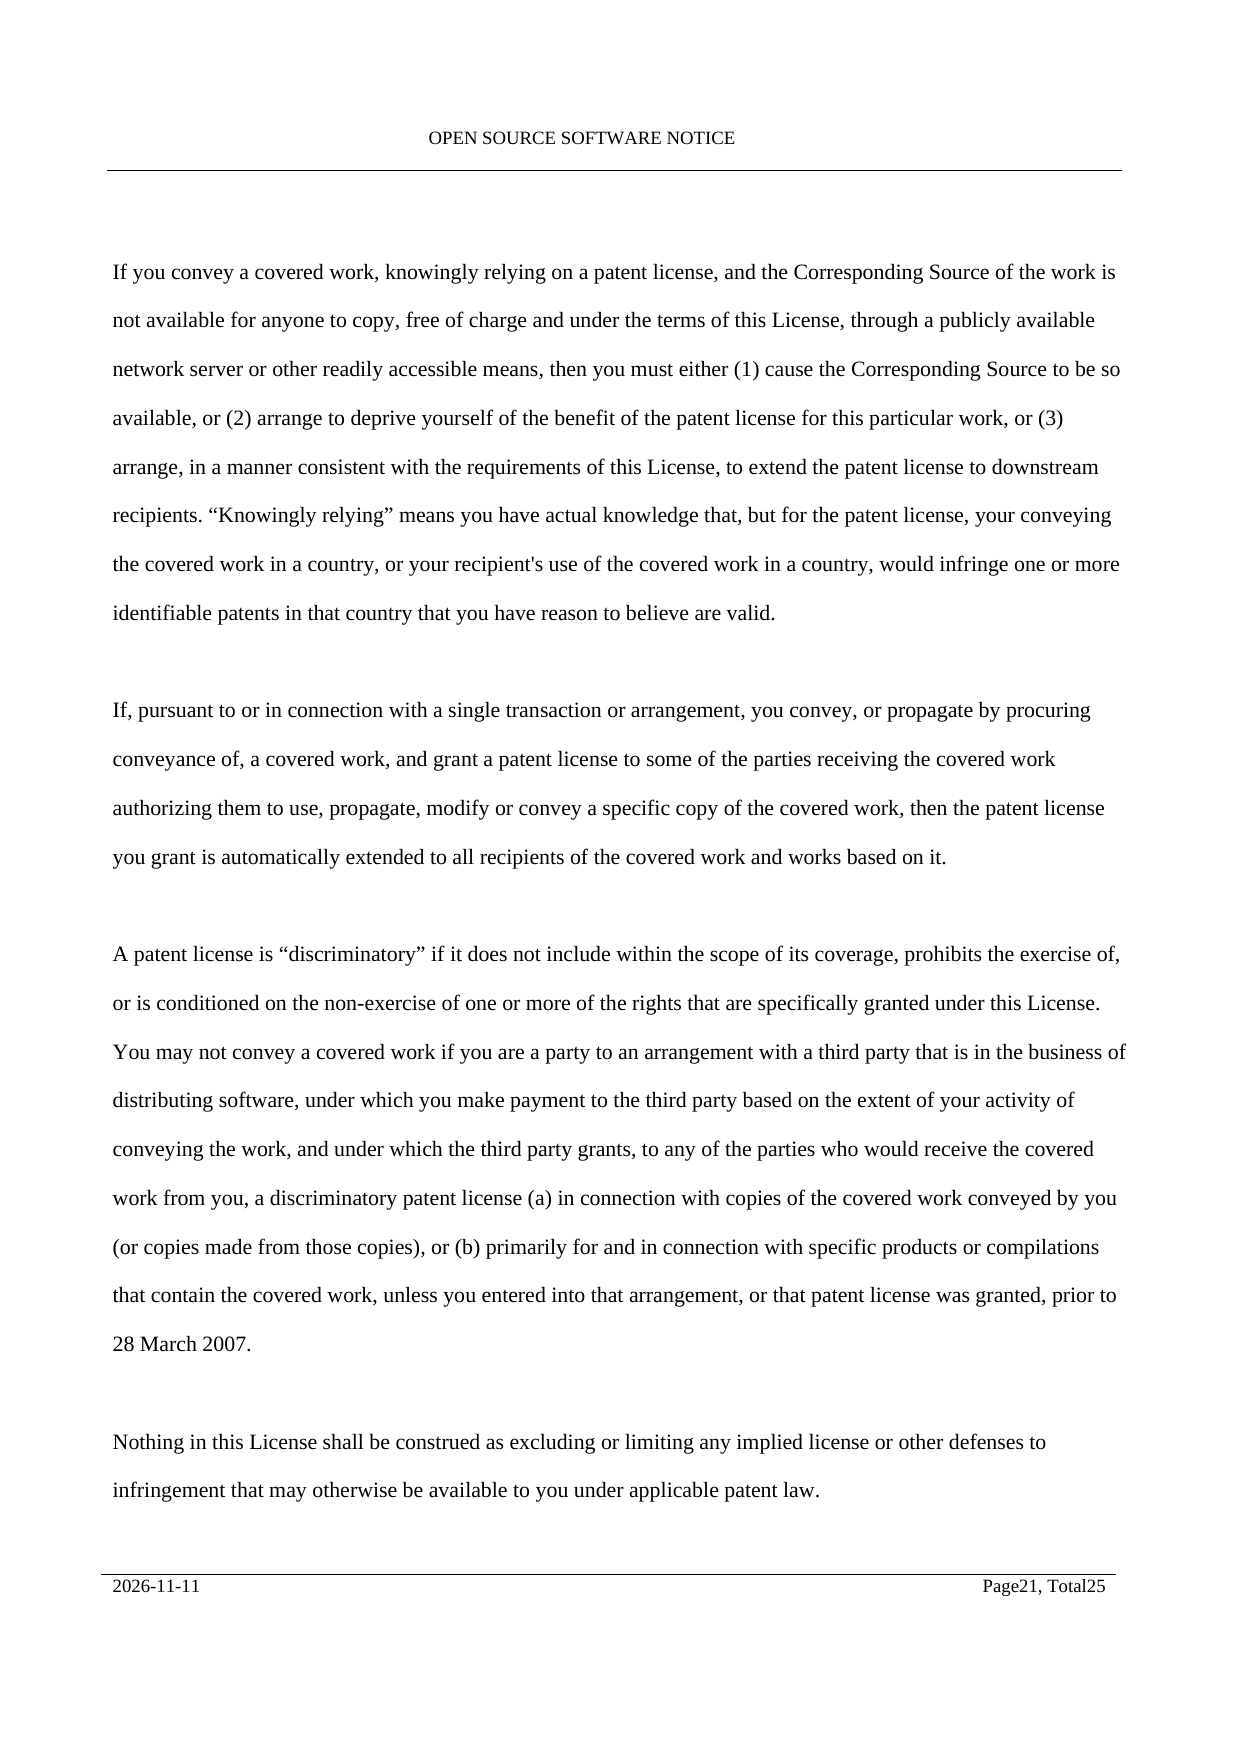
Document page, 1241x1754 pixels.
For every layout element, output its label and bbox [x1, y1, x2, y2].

text [112, 206, 1128, 1506]
